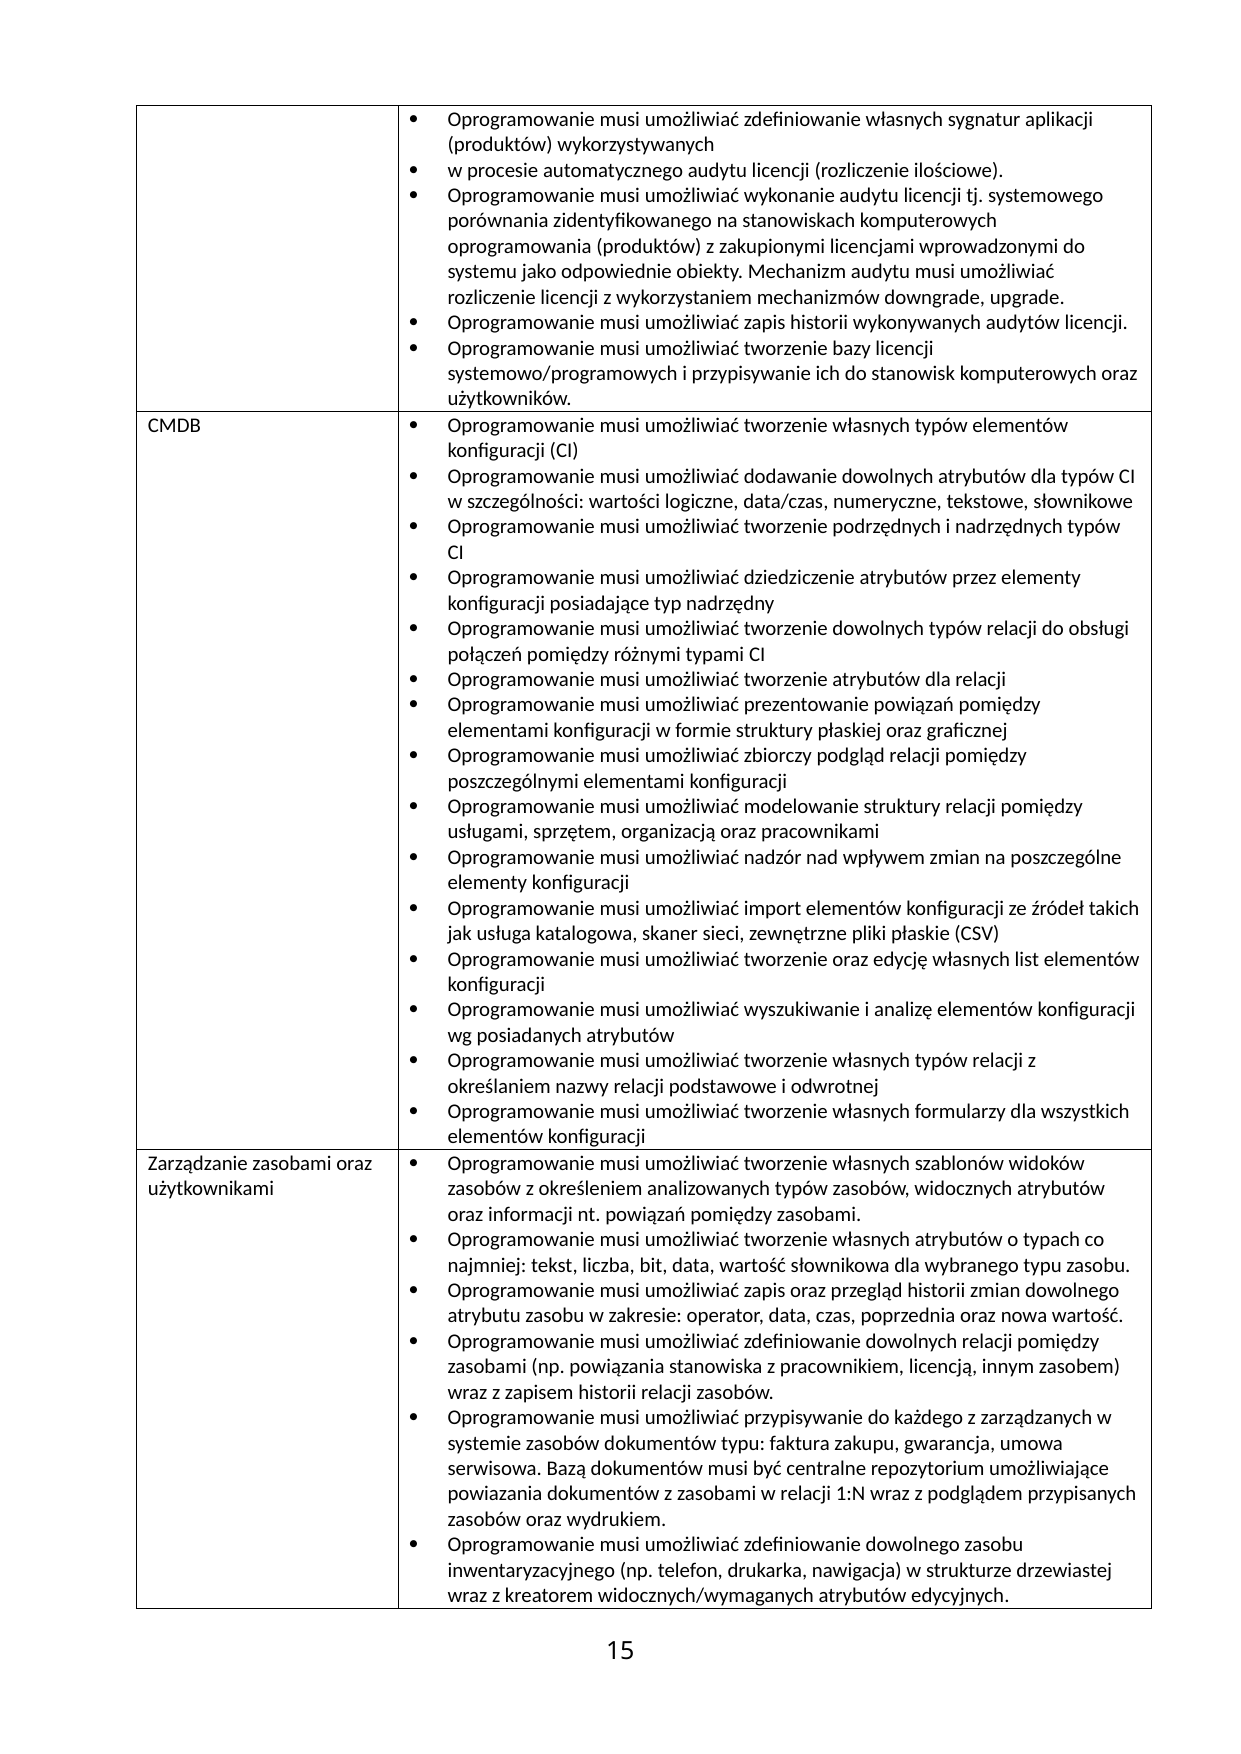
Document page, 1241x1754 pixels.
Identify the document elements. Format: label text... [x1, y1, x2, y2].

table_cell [399, 106, 1151, 411]
table_cell CMDB [137, 412, 398, 1149]
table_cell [137, 106, 398, 411]
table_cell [137, 1150, 398, 1608]
table_cell Oprogramowanie musi umożliwiać tworzenie własnych typów elementów konfiguracji (CI) Oprogramowanie musi umożliwiać dodawanie dowolnych atrybutów dla typów CI w szczególności: wartości logiczne, data/czas, numeryczne, tekstowe, słownikowe Oprogramowanie musi umożliwiać tworzenie podrzędnych i nadrzędnych typów CI Oprogramowanie musi umożliwiać dziedziczenie atrybutów przez elementy konfiguracji posiadające typ nadrzędny Oprogramowanie musi umożliwiać tworzenie dowolnych typów relacji do obsługi połączeń pomiędzy różnymi typami CI Oprogramowanie musi umożliwiać tworzenie atrybutów dla relacji Oprogramowanie musi umożliwiać prezentowanie powiązań pomiędzy elementami konfiguracji w formie struktury płaskiej oraz graficznej Oprogramowanie musi umożliwiać zbiorczy podgląd relacji pomiędzy poszczególnymi elementami konfiguracji Oprogramowanie musi umożliwiać modelowanie struktury relacji pomiędzy usługami, sprzętem, organizacją oraz pracownikami Oprogramowanie musi umożliwiać nadzór nad wpływem zmian na poszczególne elementy konfiguracji Oprogramowanie musi umożliwiać import elementów konfiguracji ze źródeł takich jak usługa katalogowa, skaner sieci, zewnętrzne pliki płaskie (CSV) Oprogramowanie musi umożliwiać tworzenie oraz edycję własnych list elementów konfiguracji Oprogramowanie musi umożliwiać wyszukiwanie i analizę elementów konfiguracji wg posiadanych atrybutów Oprogramowanie musi umożliwiać tworzenie własnych typów relacji z określaniem nazwy relacji podstawowe i odwrotnej Oprogramowanie musi umożliwiać tworzenie własnych formularzy dla wszystkich elementów konfiguracji [399, 412, 1151, 1149]
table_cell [399, 1150, 1151, 1608]
